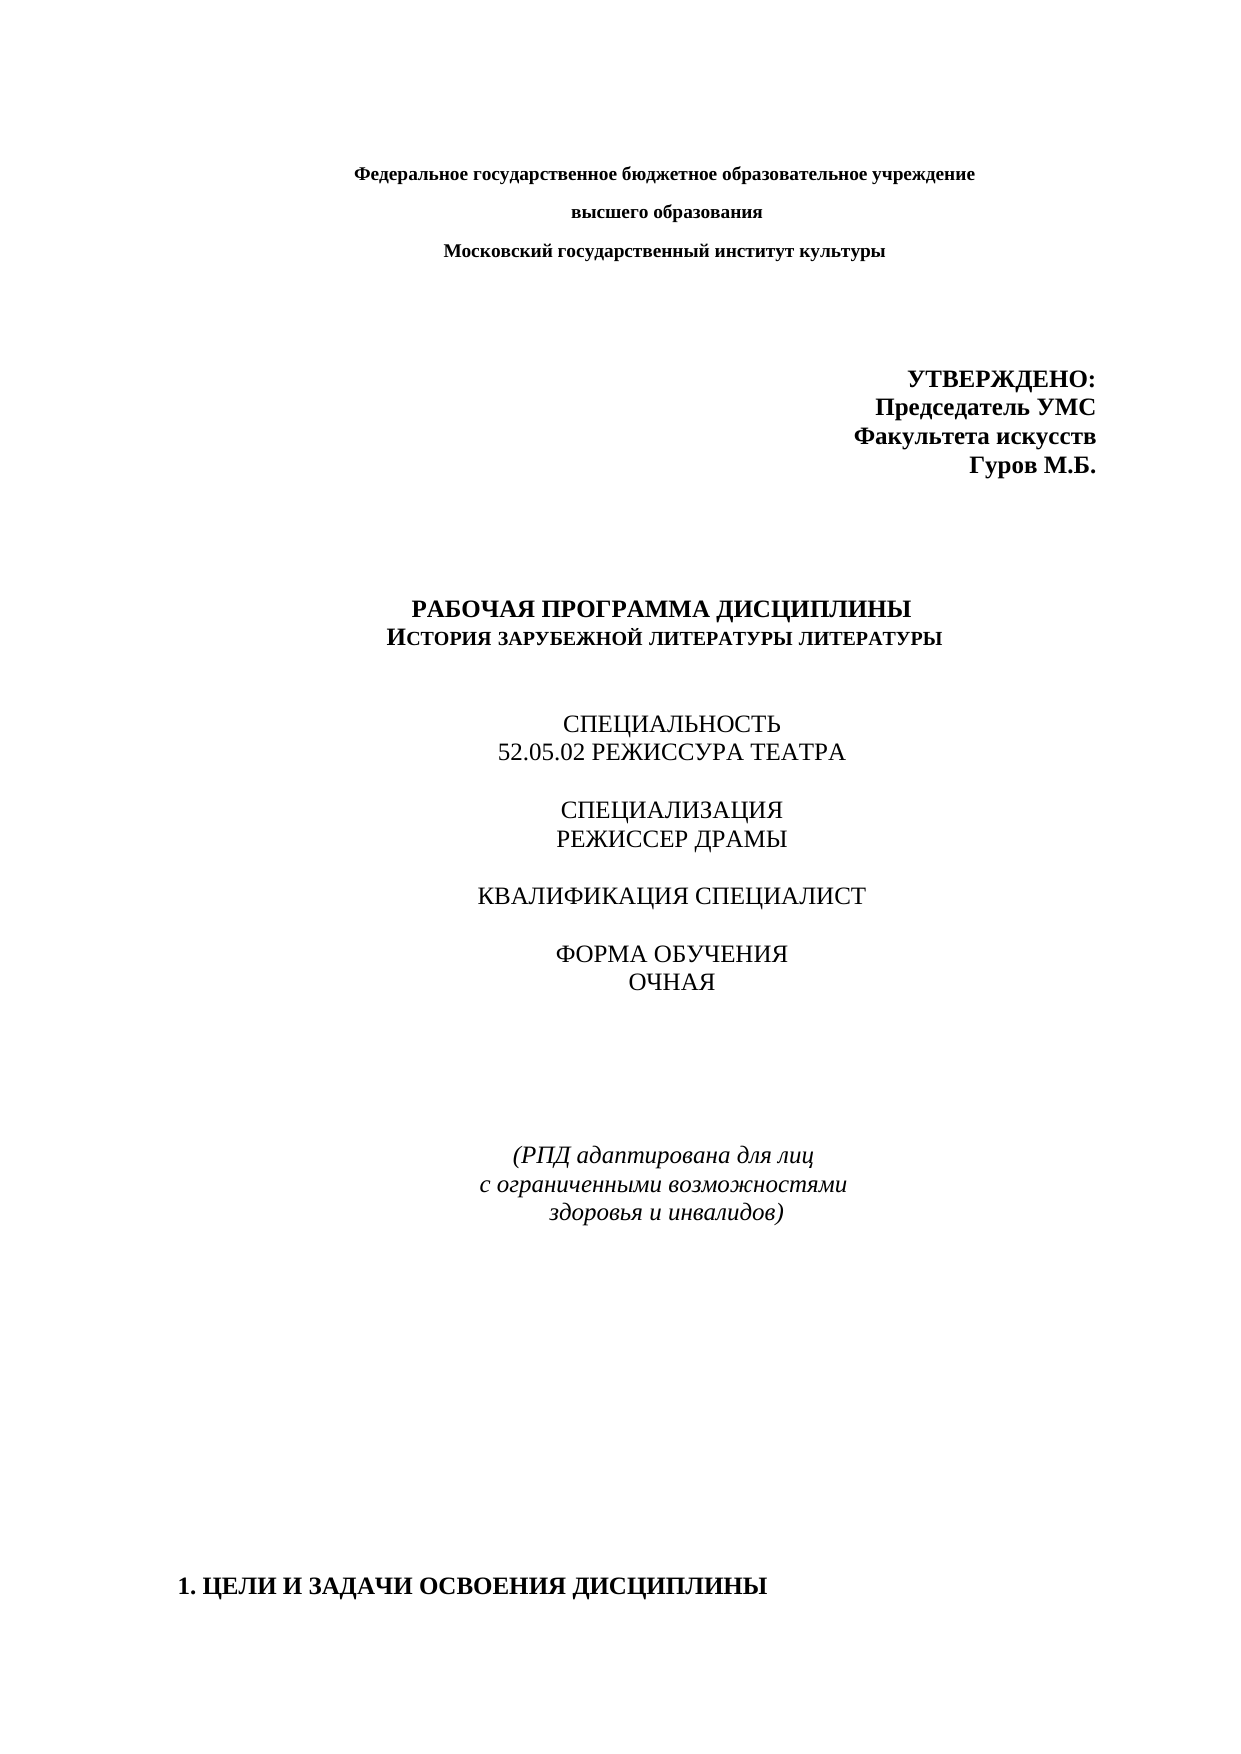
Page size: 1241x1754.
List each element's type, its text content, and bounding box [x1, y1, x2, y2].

text ФОРМА ОБУЧЕНИЯ [192, 939, 1152, 967]
text Московский государственный институт культуры [177, 239, 1152, 277]
text 1. ЦЕЛИ И ЗАДАЧИ ОСВОЕНИЯ ДИСЦИПЛИНЫ [177, 1571, 1152, 1600]
text с ограниченными возможностями [177, 1169, 1152, 1197]
text высшего образования [177, 201, 1152, 239]
text (РПД адаптирована для лиц [177, 1140, 1152, 1169]
text 52.05.02 РЕЖИССУРА ТЕАТРА [192, 737, 1152, 766]
text здоровья и инвалидов) [177, 1197, 1152, 1226]
text СПЕЦИАЛЬНОСТЬ [192, 709, 1152, 737]
text СПЕЦИАЛИЗАЦИЯ [192, 795, 1152, 824]
text ОЧНАЯ [192, 967, 1152, 996]
text РЕЖИССЕР ДРАМЫ [192, 824, 1152, 852]
text РАБОЧАЯ ПРОГРАММА ДИСЦИПЛИНЫ История зарубежной литературы литературы [177, 594, 1152, 651]
table_header УТВЕРЖДЕНО: Председатель УМС Факультета искусств Гуров М.Б. [665, 364, 1107, 479]
text КВАЛИФИКАЦИЯ СПЕЦИАЛИСТ [192, 881, 1152, 910]
text Федеральное государственное бюджетное образовательное учреждение [177, 162, 1152, 201]
